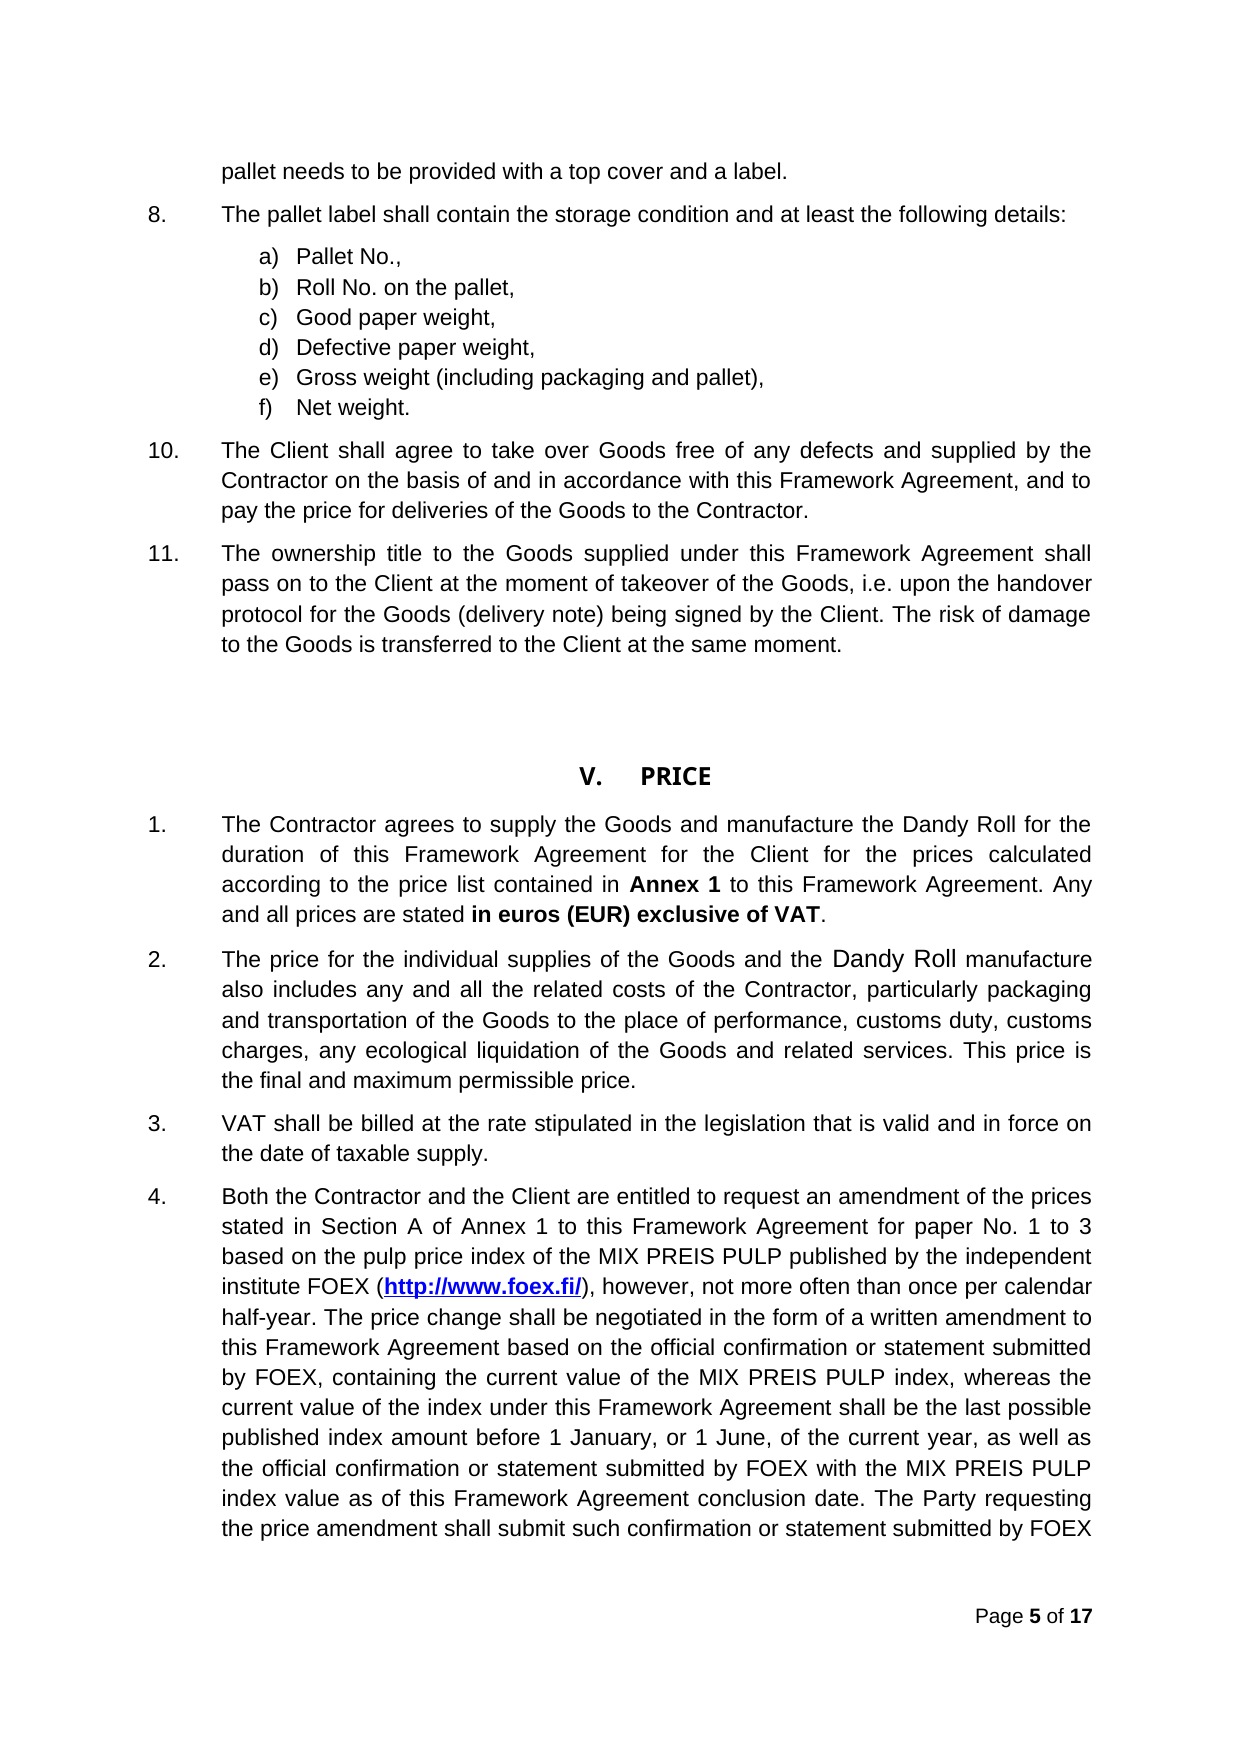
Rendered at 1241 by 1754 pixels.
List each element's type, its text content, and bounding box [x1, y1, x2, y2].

list PRICE [221, 759, 1093, 793]
list Net weight. [259, 394, 1093, 421]
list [148, 158, 1093, 184]
list Roll No. on the pallet, [259, 273, 1093, 300]
list The pallet label shall contain the storage condition and at least the following details: [148, 201, 1093, 227]
list The Contractor agrees to supply the Goods and manufacture the Dandy Roll for the duration of this Framework Agreement for the Client for the prices calculated according to the price list contained in Annex 1 to this Framework Agreement. Any and all prices are stated in euros (EUR) exclusive of VAT. [148, 811, 1093, 927]
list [148, 1183, 1093, 1541]
list The price for the individual supplies of the Goods and the Dandy Roll manufacture also includes any and all the related costs of the Contractor, particularly packaging and transportation of the Goods to the place of performance, customs duty, customs charges, any ecological liquidation of the Goods and related services. This price is the final and maximum permissible price. [148, 944, 1093, 1093]
list The ownership title to the Goods supplied under this Framework Agreement shall pass on to the Client at the moment of takeover of the Goods, i.e. upon the handover protocol for the Goods (delivery note) being signed by the Client. The risk of damage to the Goods is transferred to the Client at the same moment. [148, 540, 1093, 657]
list Pallet No., [259, 243, 1093, 269]
list The Client shall agree to take over Goods free of any defects and supplied by the Contractor on the basis of and in accordance with this Framework Agreement, and to pay the price for deliveries of the Goods to the Contractor. [148, 437, 1093, 524]
list Gross weight (including packaging and pallet), [259, 364, 1093, 390]
list Defective paper weight, [259, 334, 1093, 360]
list VAT shall be billed at the rate stipulated in the legislation that is valid and in force on the date of taxable supply. [148, 1110, 1093, 1166]
list Good paper weight, [259, 304, 1093, 330]
